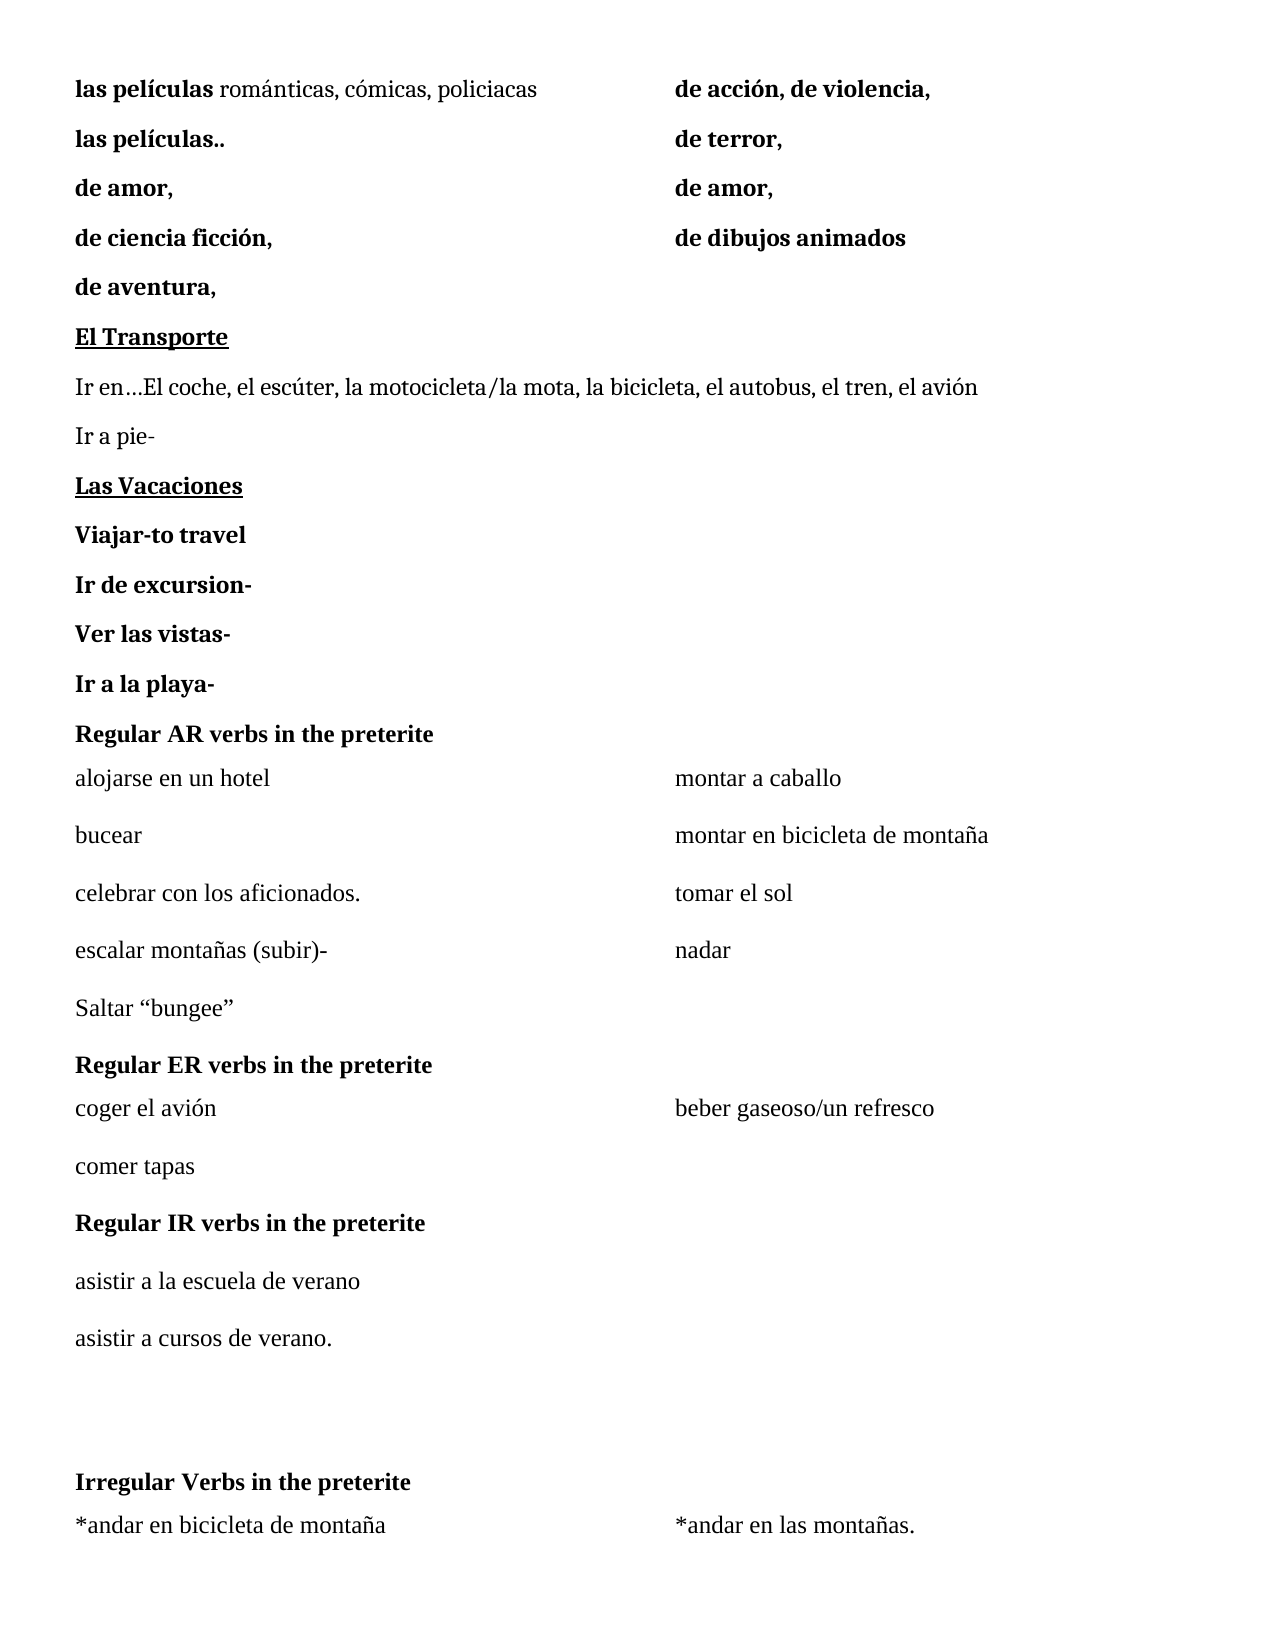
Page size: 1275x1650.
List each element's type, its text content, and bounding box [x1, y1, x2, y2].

text Irregular Verbs in the preterite [75, 1467, 1200, 1496]
text escalar montañas (subir)- [75, 935, 600, 964]
text Ir de excursion- [75, 571, 1200, 599]
text montar a caballo [675, 763, 1200, 791]
text asistir a cursos de verano. [75, 1323, 1200, 1352]
text de ciencia ficción, [75, 224, 600, 252]
text montar en bicicleta de montaña [675, 820, 1200, 849]
text de amor, [75, 174, 600, 203]
text beber gaseoso/un refresco [675, 1093, 1200, 1122]
text Regular IR verbs in the preterite [75, 1208, 1200, 1237]
text Ir en…El coche, el escúter, la motocicleta/la mota, la bicicleta, el autobus, el tren, el avión [75, 372, 1200, 401]
text de acción, de violencia, [675, 75, 1200, 104]
text de amor, [675, 174, 1200, 203]
text tomar el sol [675, 878, 1200, 906]
text Viajar-to travel [75, 521, 1200, 550]
text las películas románticas, cómicas, policiacas [75, 75, 600, 104]
text bucear [75, 820, 600, 849]
text de aventura, [75, 273, 600, 302]
text Ver las vistas- [75, 620, 1200, 649]
text *andar en las montañas. [675, 1510, 1200, 1539]
text Ir a pie- [75, 422, 1200, 451]
text Saltar “bungee” [75, 993, 600, 1021]
text El Transporte [75, 323, 1200, 352]
text Regular AR verbs in the preterite [75, 719, 1200, 748]
text nadar [675, 935, 1200, 964]
text coger el avión [75, 1093, 600, 1122]
text las películas.. [75, 124, 600, 153]
text asistir a la escuela de verano [75, 1266, 1200, 1294]
text alojarse en un hotel [75, 763, 600, 791]
text celebrar con los aficionados. [75, 878, 600, 906]
text *andar en bicicleta de montaña [75, 1510, 600, 1539]
text comer tapas [75, 1151, 600, 1179]
text de dibujos animados [675, 224, 1200, 252]
text Las Vacaciones [75, 472, 1200, 500]
text de terror, [675, 124, 1200, 153]
text Ir a la playa- [75, 670, 1200, 699]
text Regular ER verbs in the preterite [75, 1050, 1200, 1079]
